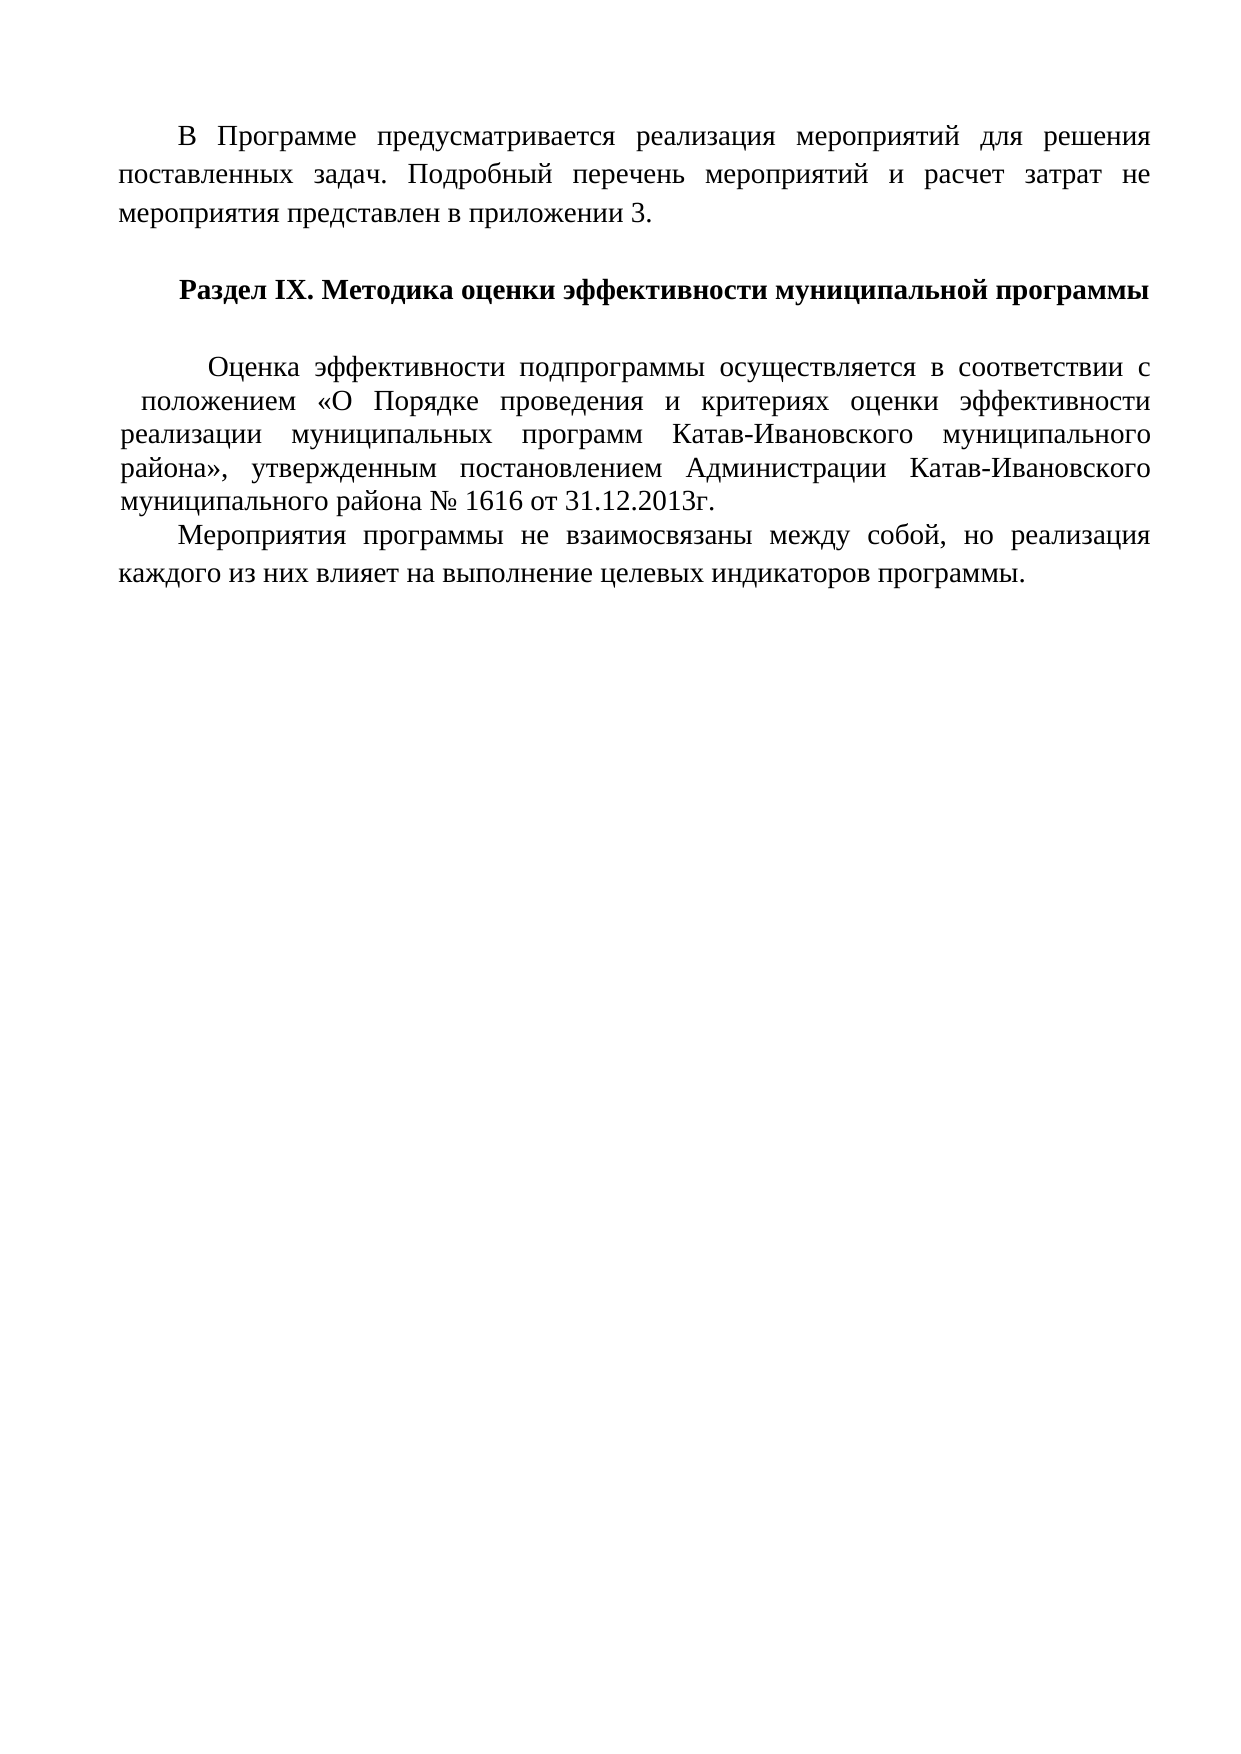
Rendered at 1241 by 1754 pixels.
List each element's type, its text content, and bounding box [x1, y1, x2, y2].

text Мероприятия программы не взаимосвязаны между собой, но реализация каждого из них влияет на выполнение целевых индикаторов программы. [118, 517, 1152, 589]
text Раздел IX. Методика оценки эффективности муниципальной программы [118, 272, 1152, 306]
text Оценка эффективности подпрограммы осуществляется в соответствии с положением «О Порядке проведения и критериях оценки эффективности реализации муниципальных программ Катав-Ивановского муниципального района», утвержденным постановлением Администрации Катав-Ивановского муниципального района № 1616 от 31.12.2013г. [120, 349, 1152, 517]
text В Программе предусматривается реализация мероприятий для решения поставленных задач. Подробный перечень мероприятий и расчет затрат не мероприятия представлен в приложении 3. [118, 118, 1152, 229]
